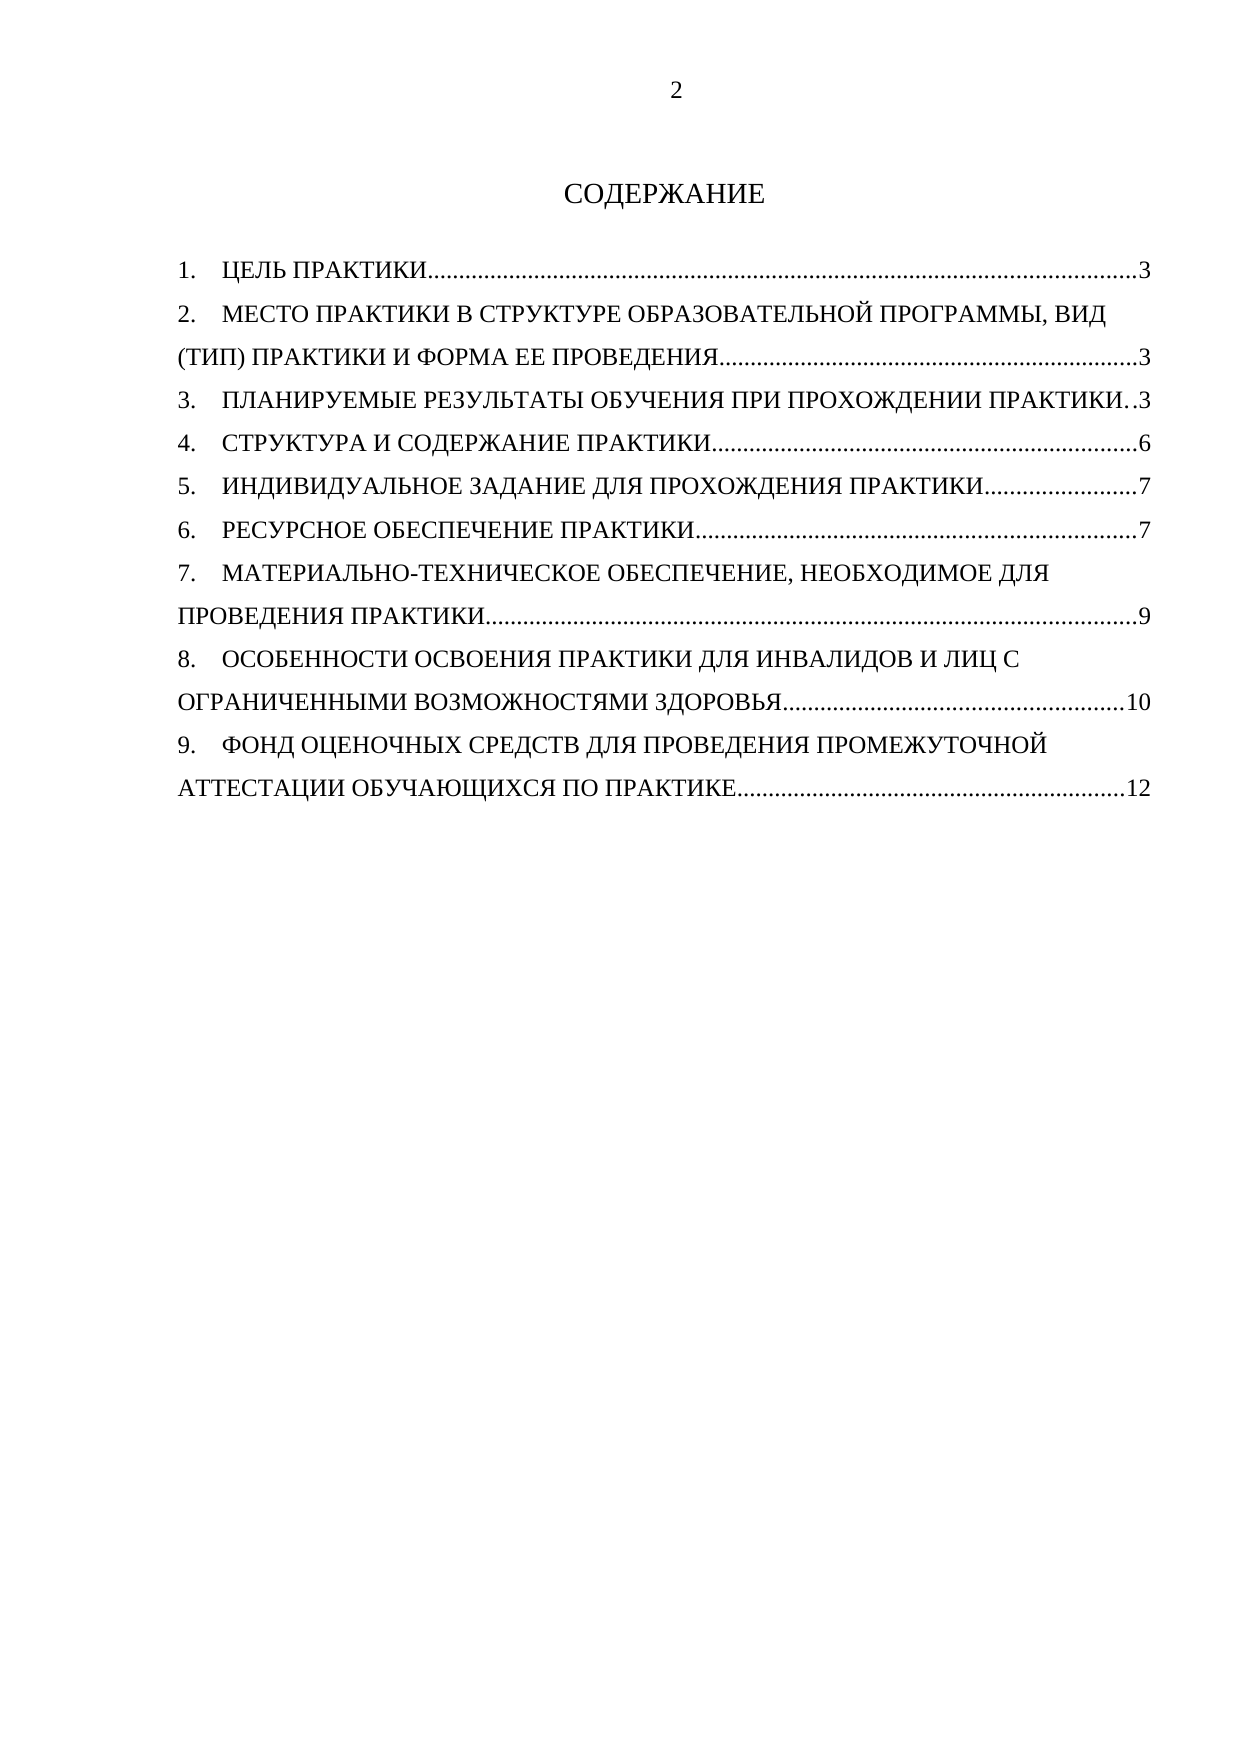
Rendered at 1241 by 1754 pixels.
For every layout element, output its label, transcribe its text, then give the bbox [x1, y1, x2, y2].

text 2. МЕСТО ПРАКТИКИ В СТРУКТУРЕ ОБРАЗОВАТЕЛЬНОЙ ПРОГРАММЫ, ВИД (ТИП) ПРАКТИКИ И ФОРМА ЕЕ ПРОВЕДЕНИЯ 3 [177, 299, 1152, 371]
text 7. МАТЕРИАЛЬНО-ТЕХНИЧЕСКОЕ ОБЕСПЕЧЕНИЕ, НЕОБХОДИМОЕ ДЛЯ ПРОВЕДЕНИЯ ПРАКТИКИ 9 [177, 558, 1152, 630]
text 9. ФОНД ОЦЕНОЧНЫХ СРЕДСТВ ДЛЯ ПРОВЕДЕНИЯ ПРОМЕЖУТОЧНОЙ АТТЕСТАЦИИ ОБУЧАЮЩИХСЯ ПО ПРАКТИКЕ 12 [177, 730, 1152, 802]
text 1. ЦЕЛЬ ПРАКТИКИ 3 [177, 256, 1152, 284]
text 6. РЕСУРСНОЕ ОБЕСПЕЧЕНИЕ ПРАКТИКИ 7 [177, 515, 1152, 543]
text 4. СТРУКТУРА И СОДЕРЖАНИЕ ПРАКТИКИ 6 [177, 428, 1152, 457]
text 8. ОСОБЕННОСТИ ОСВОЕНИЯ ПРАКТИКИ ДЛЯ ИНВАЛИДОВ И ЛИЦ С ОГРАНИЧЕННЫМИ ВОЗМОЖНОСТЯМИ ЗДОРОВЬЯ 10 [177, 644, 1152, 716]
text СОДЕРЖАНИЕ [177, 176, 1152, 209]
text 5. ИНДИВИДУАЛЬНОЕ ЗАДАНИЕ ДЛЯ ПРОХОЖДЕНИЯ ПРАКТИКИ 7 [177, 471, 1152, 500]
text 3. ПЛАНИРУЕМЫЕ РЕЗУЛЬТАТЫ ОБУЧЕНИЯ ПРИ ПРОХОЖДЕНИИ ПРАКТИКИ 3 [177, 385, 1152, 414]
